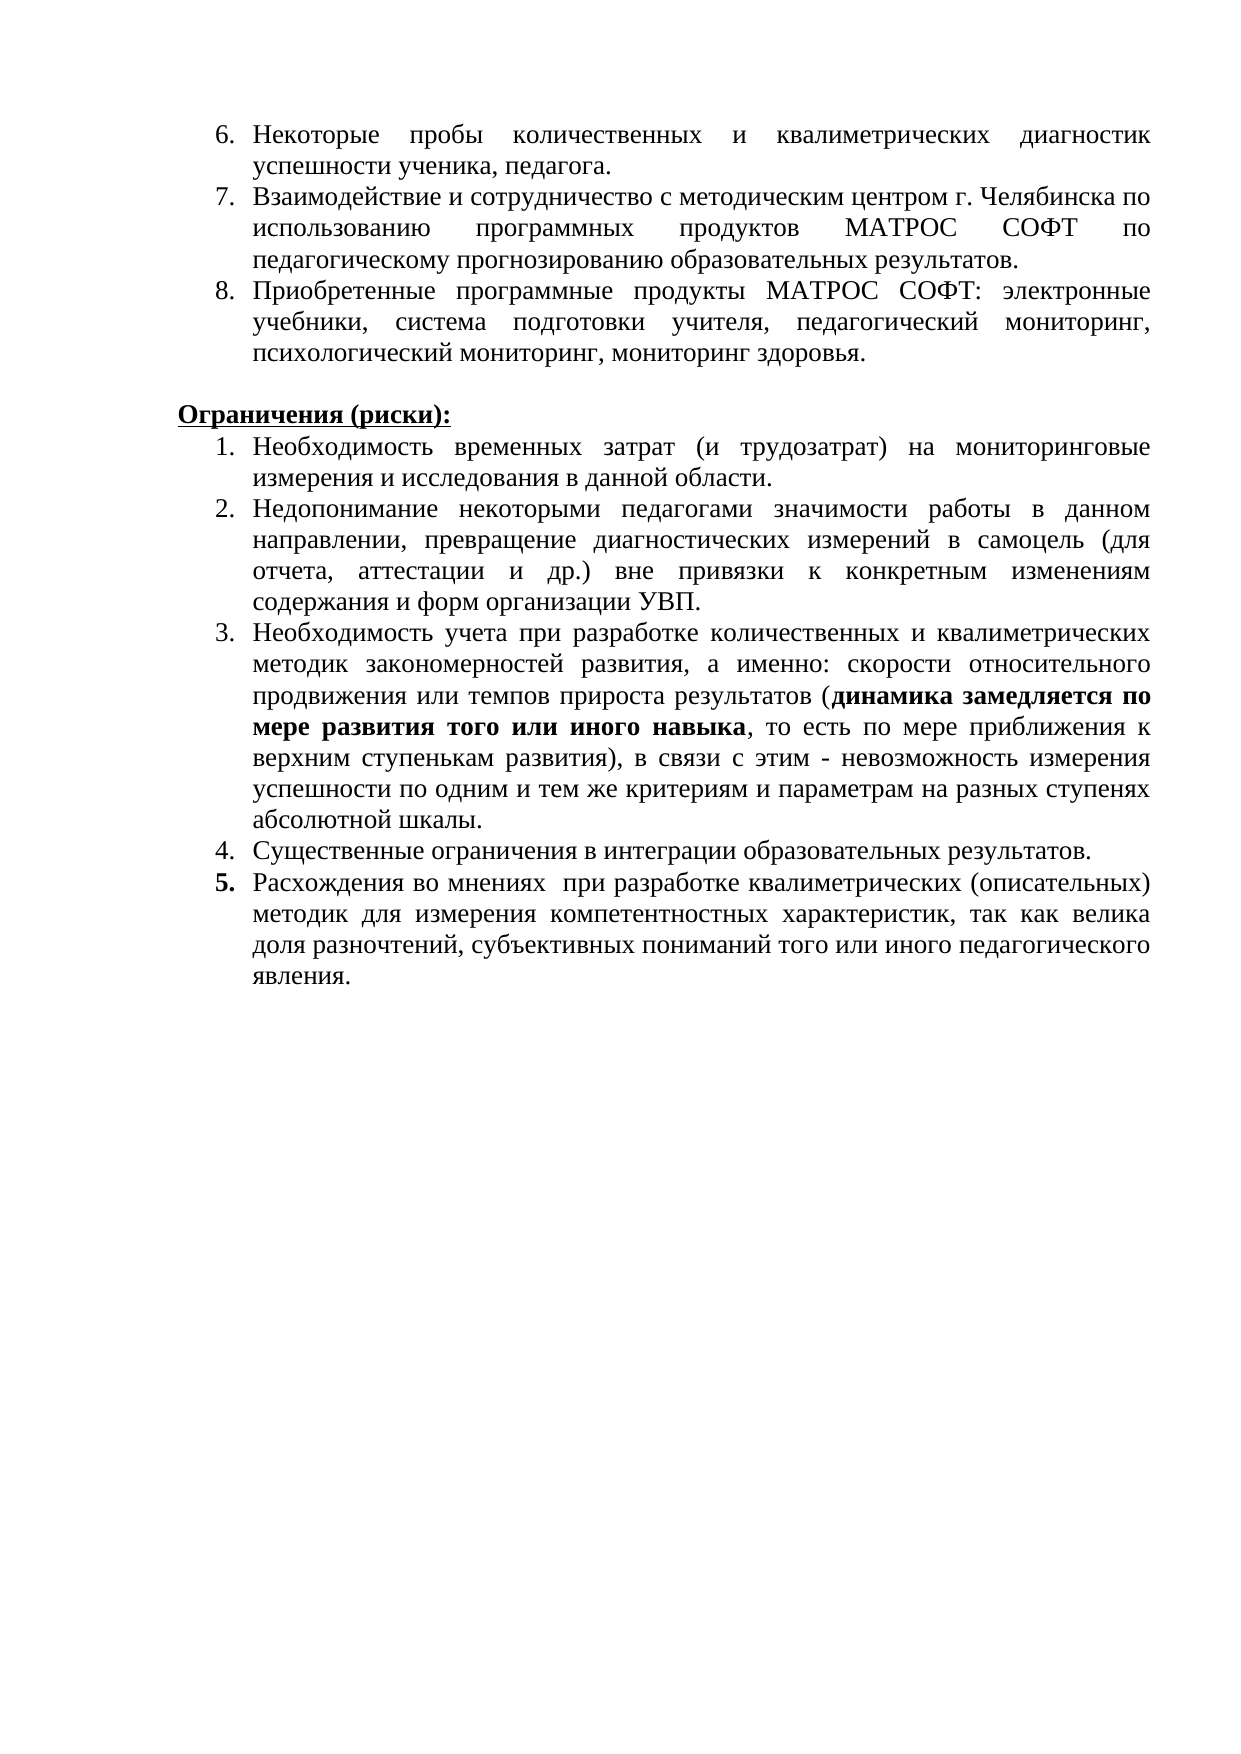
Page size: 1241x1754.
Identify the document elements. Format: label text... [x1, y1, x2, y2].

list Некоторые пробы количественных и квалиметрических диагностик успешности ученика, педагога. [215, 118, 1152, 180]
list Необходимость временных затрат (и трудозатрат) на мониторинговые измерения и исследования в данной области. [215, 429, 1152, 492]
list Необходимость учета при разработке количественных и квалиметрических методик закономерностей развития, а именно: скорости относительного продвижения или темпов прироста результатов (динамика замедляется по мере развития того или иного навыка, то есть по мере приближения к верхним ступенькам развития), в связи с этим - невозможность измерения успешности по одним и тем же критериям и параметрам на разных ступенях абсолютной шкалы. [215, 616, 1152, 834]
list Недопонимание некоторыми педагогами значимости работы в данном направлении, превращение диагностических измерений в самоцель (для отчета, аттестации и др.) вне привязки к конкретным изменениям содержания и форм организации УВП. [215, 492, 1152, 616]
list Взаимодействие и сотрудничество с методическим центром г. Челябинска по использованию программных продуктов МАТРОС СОФТ по педагогическому прогнозированию образовательных результатов. [215, 180, 1152, 274]
list Расхождения во мнениях при разработке квалиметрических (описательных) методик для измерения компетентностных характеристик, так как велика доля разночтений, субъективных пониманий того или иного педагогического явления. [215, 866, 1152, 990]
list Приобретенные программные продукты МАТРОС СОФТ: электронные учебники, система подготовки учителя, педагогический мониторинг, психологический мониторинг, мониторинг здоровья. [215, 274, 1152, 367]
list Существенные ограничения в интеграции образовательных результатов. [215, 834, 1152, 866]
text Ограничения (риски): [177, 398, 1152, 429]
